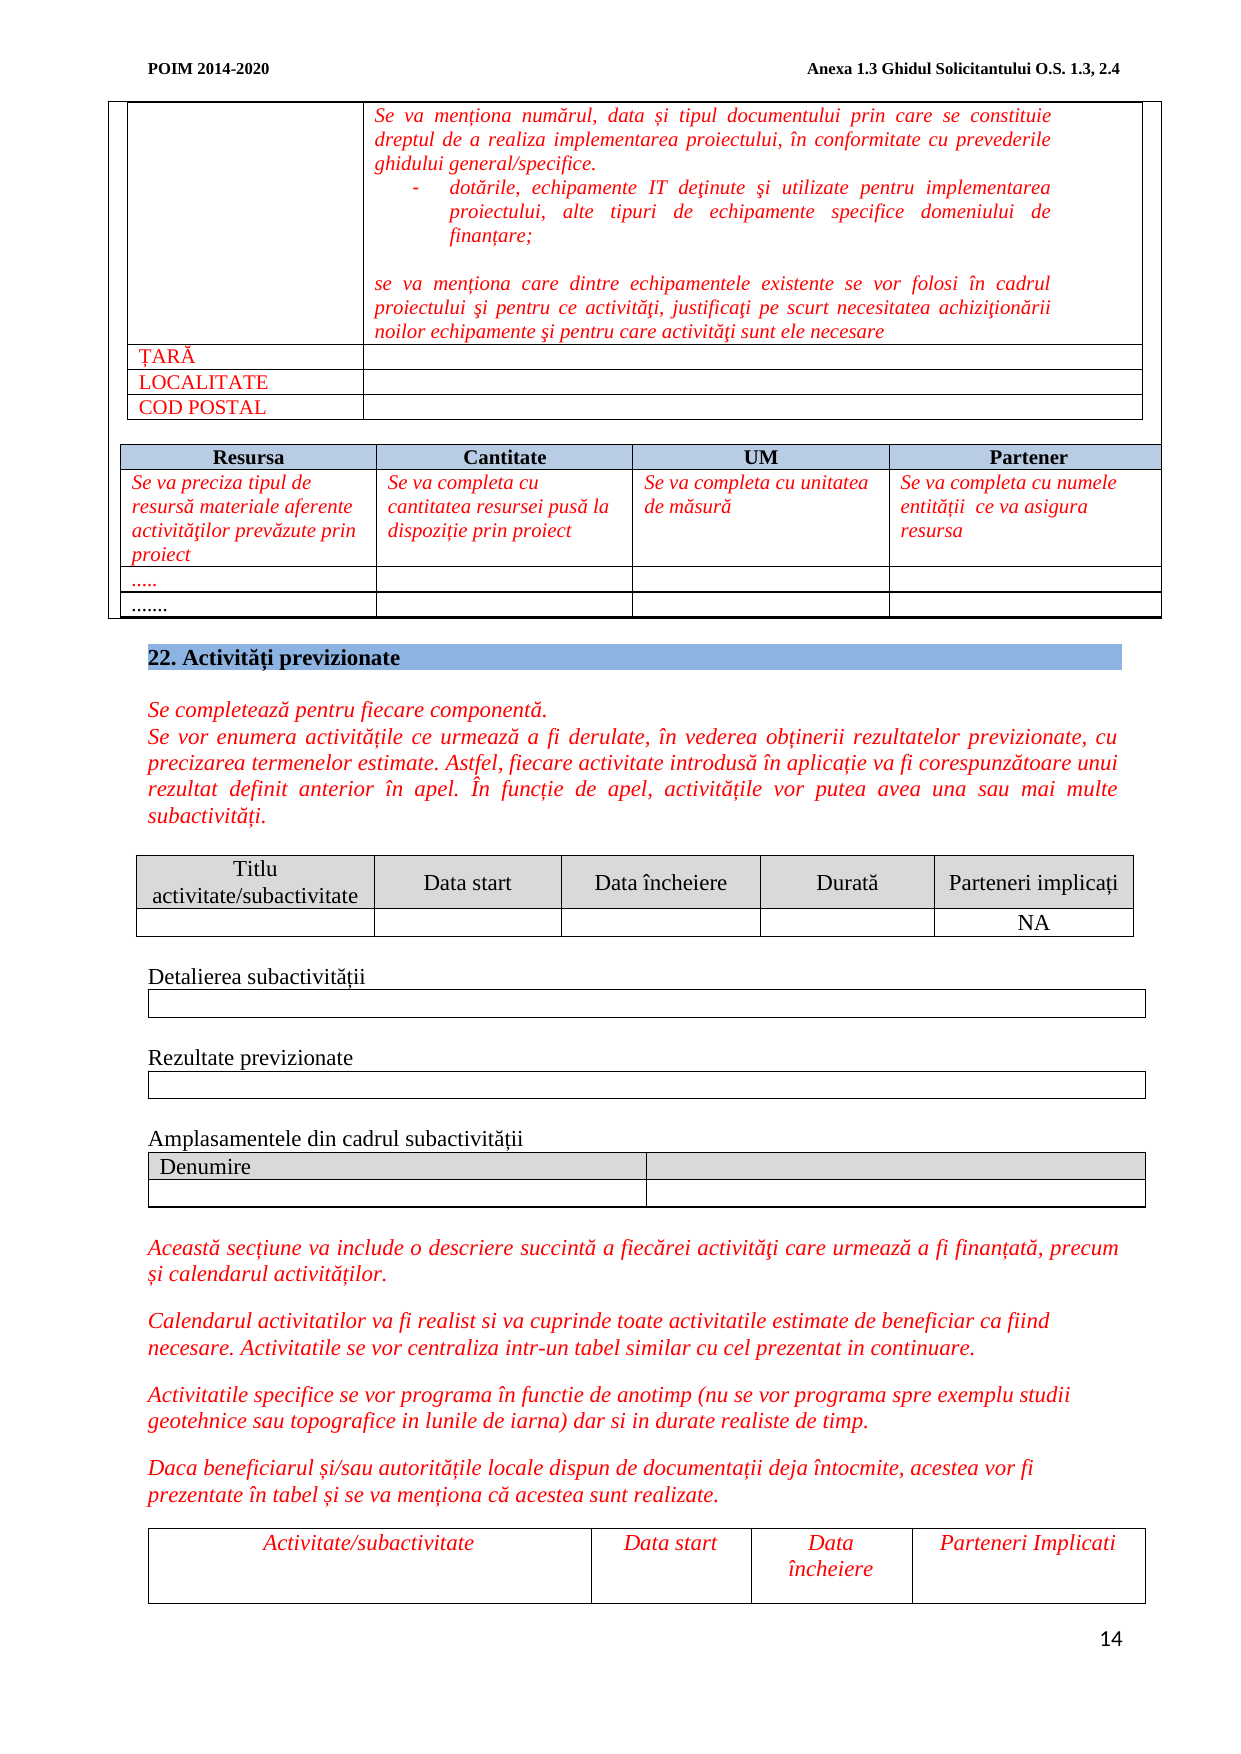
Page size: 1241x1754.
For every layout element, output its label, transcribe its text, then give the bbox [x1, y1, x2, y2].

table_header Denumire [149, 1153, 646, 1179]
table_header [647, 1153, 1145, 1179]
table_cell [761, 909, 934, 936]
subtitle 22. Activități previzionate [148, 644, 1122, 670]
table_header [109, 102, 1161, 618]
table_header Titlu activitate/subactivitate [137, 856, 374, 908]
table_cell [149, 1180, 646, 1206]
table_cell NA [935, 909, 1133, 936]
table_cell [562, 909, 760, 936]
table_header [149, 1072, 1145, 1098]
table_header Data încheiere [752, 1529, 912, 1603]
text Această secțiune va include o descriere succintă a fiecărei activităţi care urmează a fi finanțată, precum și calendarul activităților. [148, 1234, 1122, 1287]
table_header Parteneri implicați [935, 856, 1133, 908]
table_header Activitate/subactivitate [149, 1529, 591, 1603]
table_header Parteneri Implicati [913, 1529, 1145, 1603]
table_cell [647, 1180, 1145, 1206]
text Rezultate previzionate [148, 1044, 1122, 1071]
table_cell [375, 909, 561, 936]
text Se completează pentru fiecare componentă. [148, 696, 1122, 723]
table_cell [137, 909, 374, 936]
text Activitatile specifice se vor programa în functie de anotimp (nu se vor programa spre exemplu studii geotehnice sau topografice in lunile de iarna) dar si in durate realiste de timp. [148, 1381, 1122, 1434]
table_header Data start [375, 856, 561, 908]
text Daca beneficiarul și/sau autoritățile locale dispun de documentații deja întocmite, acestea vor fi prezentate în tabel și se va menționa că acestea sunt realizate. [148, 1454, 1122, 1507]
table_header Data încheiere [562, 856, 760, 908]
text Se vor enumera activitățile ce urmează a fi derulate, în vederea obținerii rezultatelor previzionate, cu precizarea termenelor estimate. Astfel, fiecare activitate introdusă în aplicație va fi corespunzătoare unui rezultat definit anterior în apel. În funcție de apel, activitățile vor putea avea una sau mai multe subactivități. [148, 723, 1122, 828]
text Calendarul activitatilor va fi realist si va cuprinde toate activitatile estimate de beneficiar ca fiind necesare. Activitatile se vor centraliza intr-un tabel similar cu cel prezentat in continuare. [148, 1307, 1122, 1360]
table_header [149, 990, 1145, 1017]
table_header Durată [761, 856, 934, 908]
text Detalierea subactivității [148, 963, 1122, 989]
table_header Data start [592, 1529, 751, 1603]
text Amplasamentele din cadrul subactivității [148, 1125, 1122, 1152]
